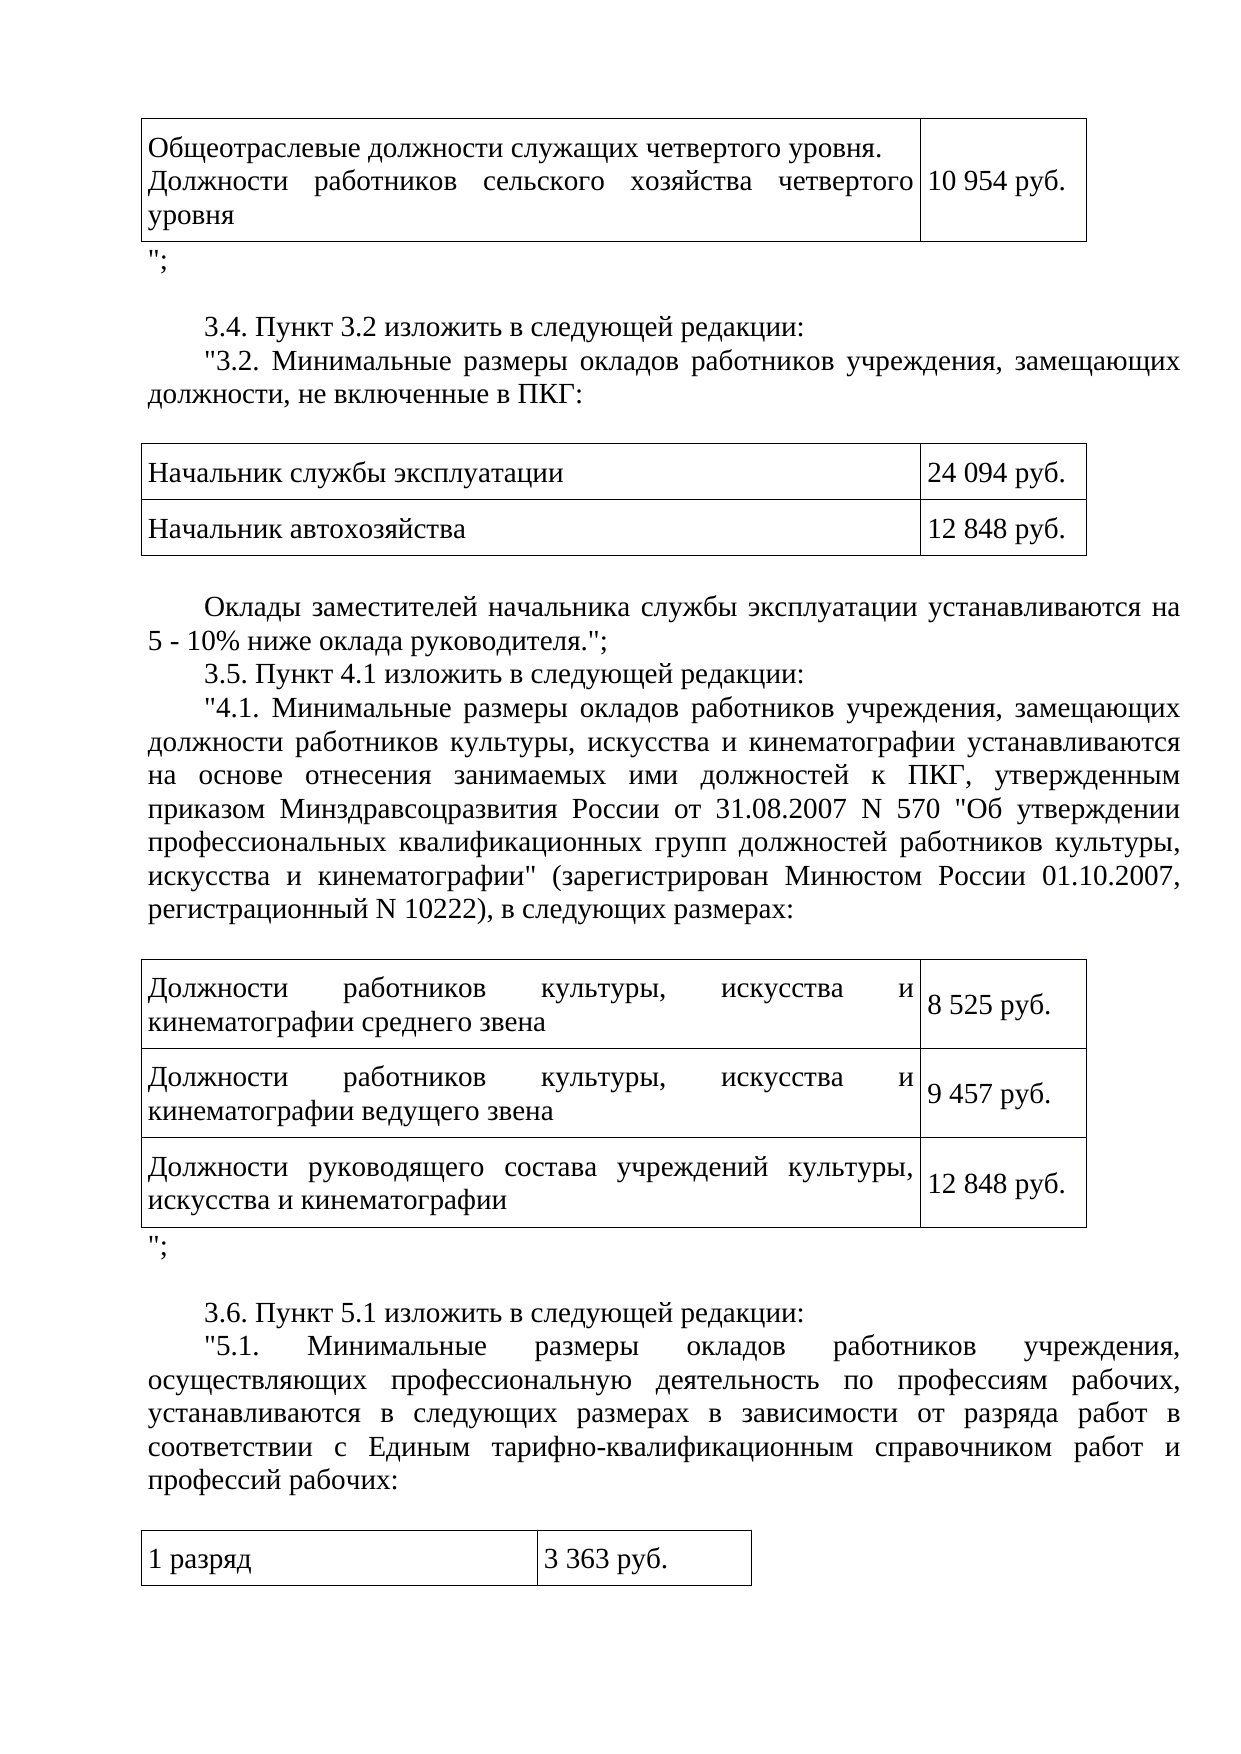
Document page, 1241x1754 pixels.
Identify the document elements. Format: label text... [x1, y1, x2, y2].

text 3.4. Пункт 3.2 изложить в следующей редакции: [148, 309, 1181, 343]
text "4.1. Минимальные размеры окладов работников учреждения, замещающих должности работников культуры, искусства и кинематографии устанавливаются на основе отнесения занимаемых ими должностей к ПКГ, утвержденным приказом Минздравсоцразвития России от 31.08.2007 N 570 "Об утверждении профессиональных квалификационных групп должностей работников культуры, искусства и кинематографии" (зарегистрирован Минюстом России 01.10.2007, регистрационный N 10222), в следующих размерах: [148, 690, 1181, 925]
text "; [148, 242, 1181, 276]
table_cell 9 457 руб. [921, 1049, 1086, 1137]
table_cell Должности работников культуры, искусства и кинематографии ведущего звена [142, 1049, 920, 1137]
text 3.6. Пункт 5.1 изложить в следующей редакции: [148, 1295, 1181, 1328]
table_header 3 363 руб. [538, 1531, 751, 1585]
table_cell Должности руководящего состава учреждений культуры, искусства и кинематографии [142, 1138, 920, 1227]
table_header Должности работников культуры, искусства и кинематографии среднего звена [142, 960, 920, 1048]
text "; [148, 1228, 1181, 1261]
table_header 24 094 руб. [921, 444, 1086, 499]
text "5.1. Минимальные размеры окладов работников учреждения, осуществляющих профессиональную деятельность по профессиям рабочих, устанавливаются в следующих размерах в зависимости от разряда работ в соответствии с Единым тарифно-квалификационным справочником работ и профессий рабочих: [148, 1328, 1181, 1496]
table_header 1 разряд [142, 1531, 537, 1585]
table_header Начальник службы эксплуатации [142, 444, 920, 499]
table_cell 12 848 руб. [921, 1138, 1086, 1227]
table_cell 12 848 руб. [921, 500, 1086, 555]
table_header 8 525 руб. [921, 960, 1086, 1048]
text 3.5. Пункт 4.1 изложить в следующей редакции: [148, 657, 1181, 690]
text Оклады заместителей начальника службы эксплуатации устанавливаются на 5 - 10% ниже оклада руководителя."; [148, 589, 1181, 657]
table_cell Начальник автохозяйства [142, 500, 920, 555]
table_cell 10 954 руб. [921, 119, 1086, 241]
text "3.2. Минимальные размеры окладов работников учреждения, замещающих должности, не включенные в ПКГ: [148, 343, 1181, 410]
table_cell Общеотраслевые должности служащих четвертого уровня. Должности работников сельского хозяйства четвертого уровня [142, 119, 920, 241]
